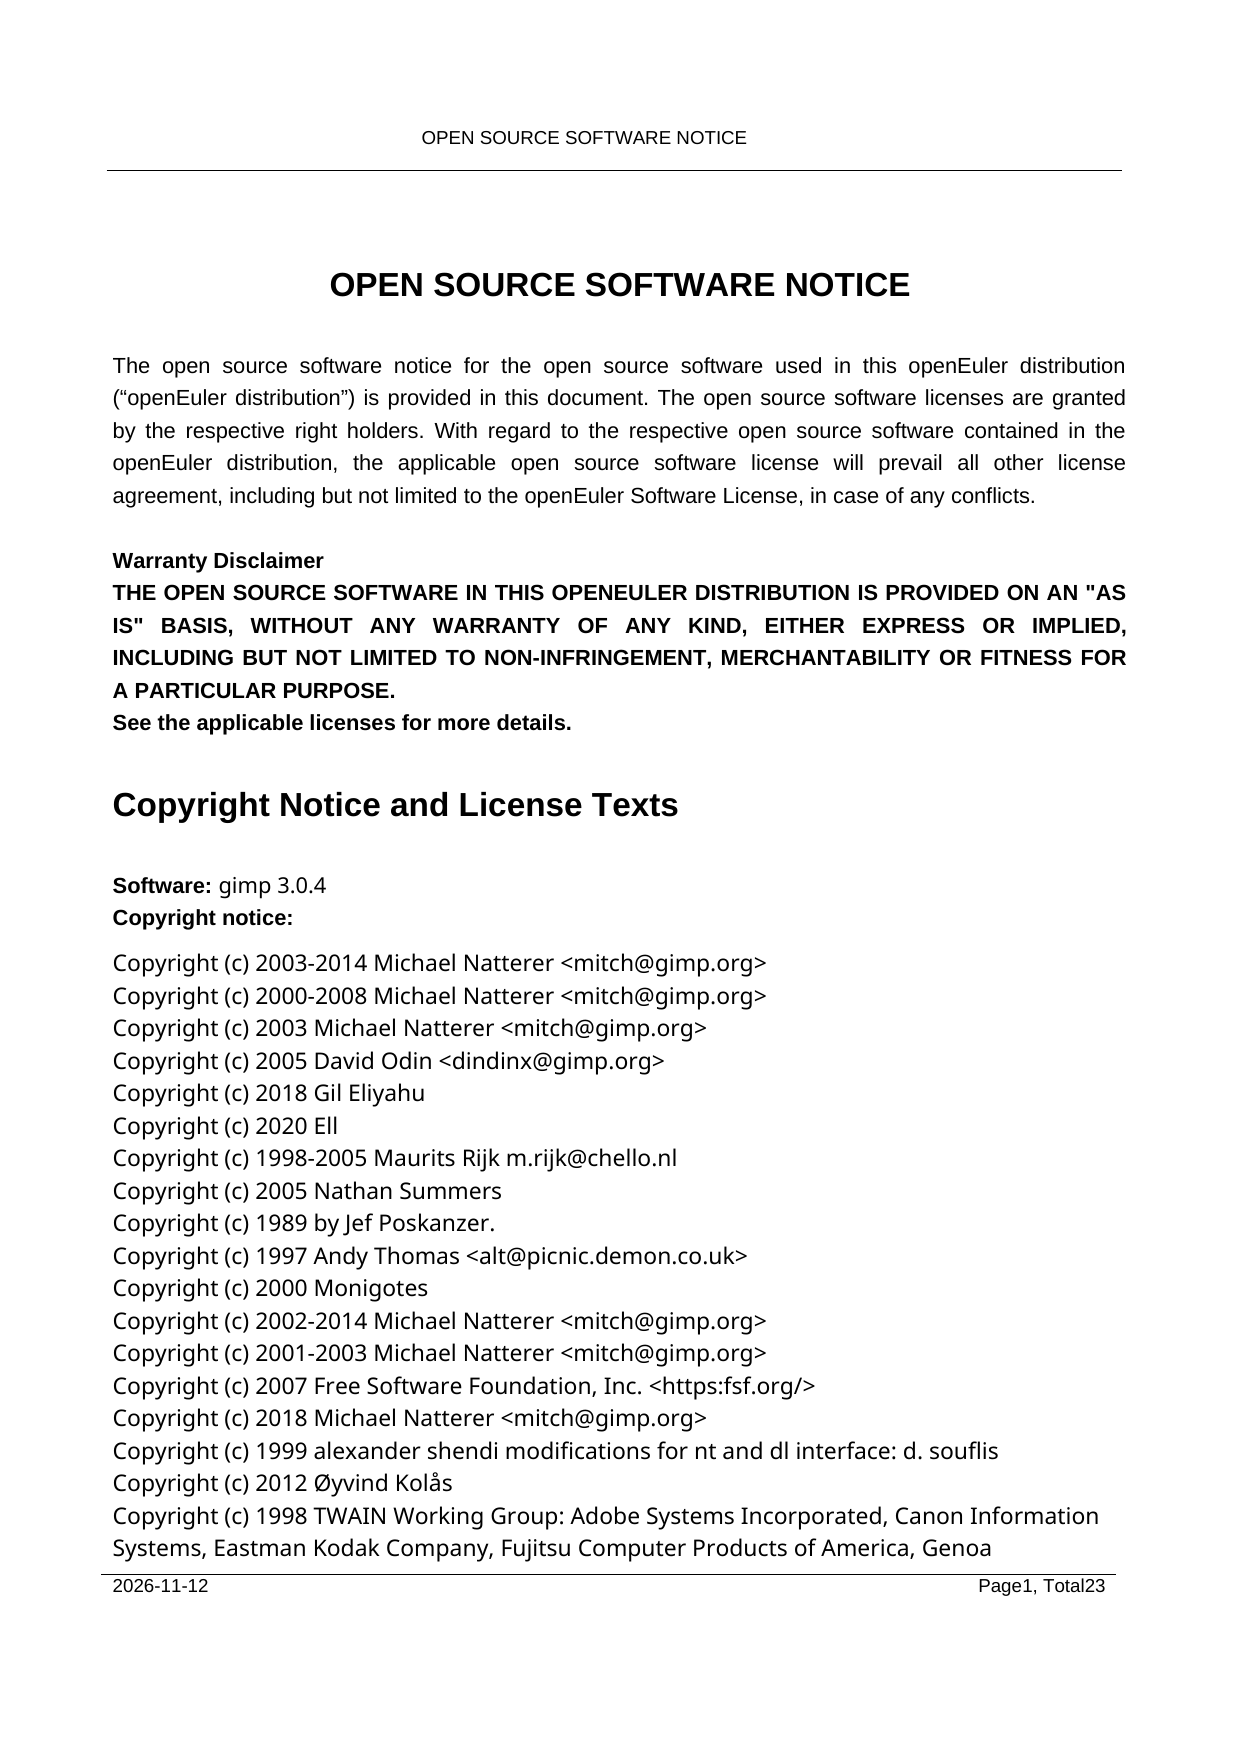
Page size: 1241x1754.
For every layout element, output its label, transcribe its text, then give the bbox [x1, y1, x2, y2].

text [112, 947, 1128, 1564]
title Software: gimp 3.0.4 [112, 869, 1128, 901]
text OPEN SOURCE SOFTWARE NOTICE [112, 251, 1128, 316]
text Warranty Disclaimer [112, 544, 1128, 576]
text Copyright notice: [112, 901, 1128, 934]
text THE OPEN SOURCE SOFTWARE IN THIS OPENEULER DISTRIBUTION IS PROVIDED ON AN "AS IS" BASIS, WITHOUT ANY WARRANTY OF ANY KIND, EITHER EXPRESS OR IMPLIED, INCLUDING BUT NOT LIMITED TO NON-INFRINGEMENT, MERCHANTABILITY OR FITNESS FOR A PARTICULAR PURPOSE. See the applicable licenses for more details. [112, 576, 1128, 739]
text The open source software notice for the open source software used in this openEuler distribution (“openEuler distribution”) is provided in this document. The open source software licenses are granted by the respective right holders. With regard to the respective open source software contained in the openEuler distribution, the applicable open source software license will prevail all other license agreement, including but not limited to the openEuler Software License, in case of any conflicts. [112, 349, 1128, 511]
text Copyright Notice and License Texts [112, 771, 1128, 836]
